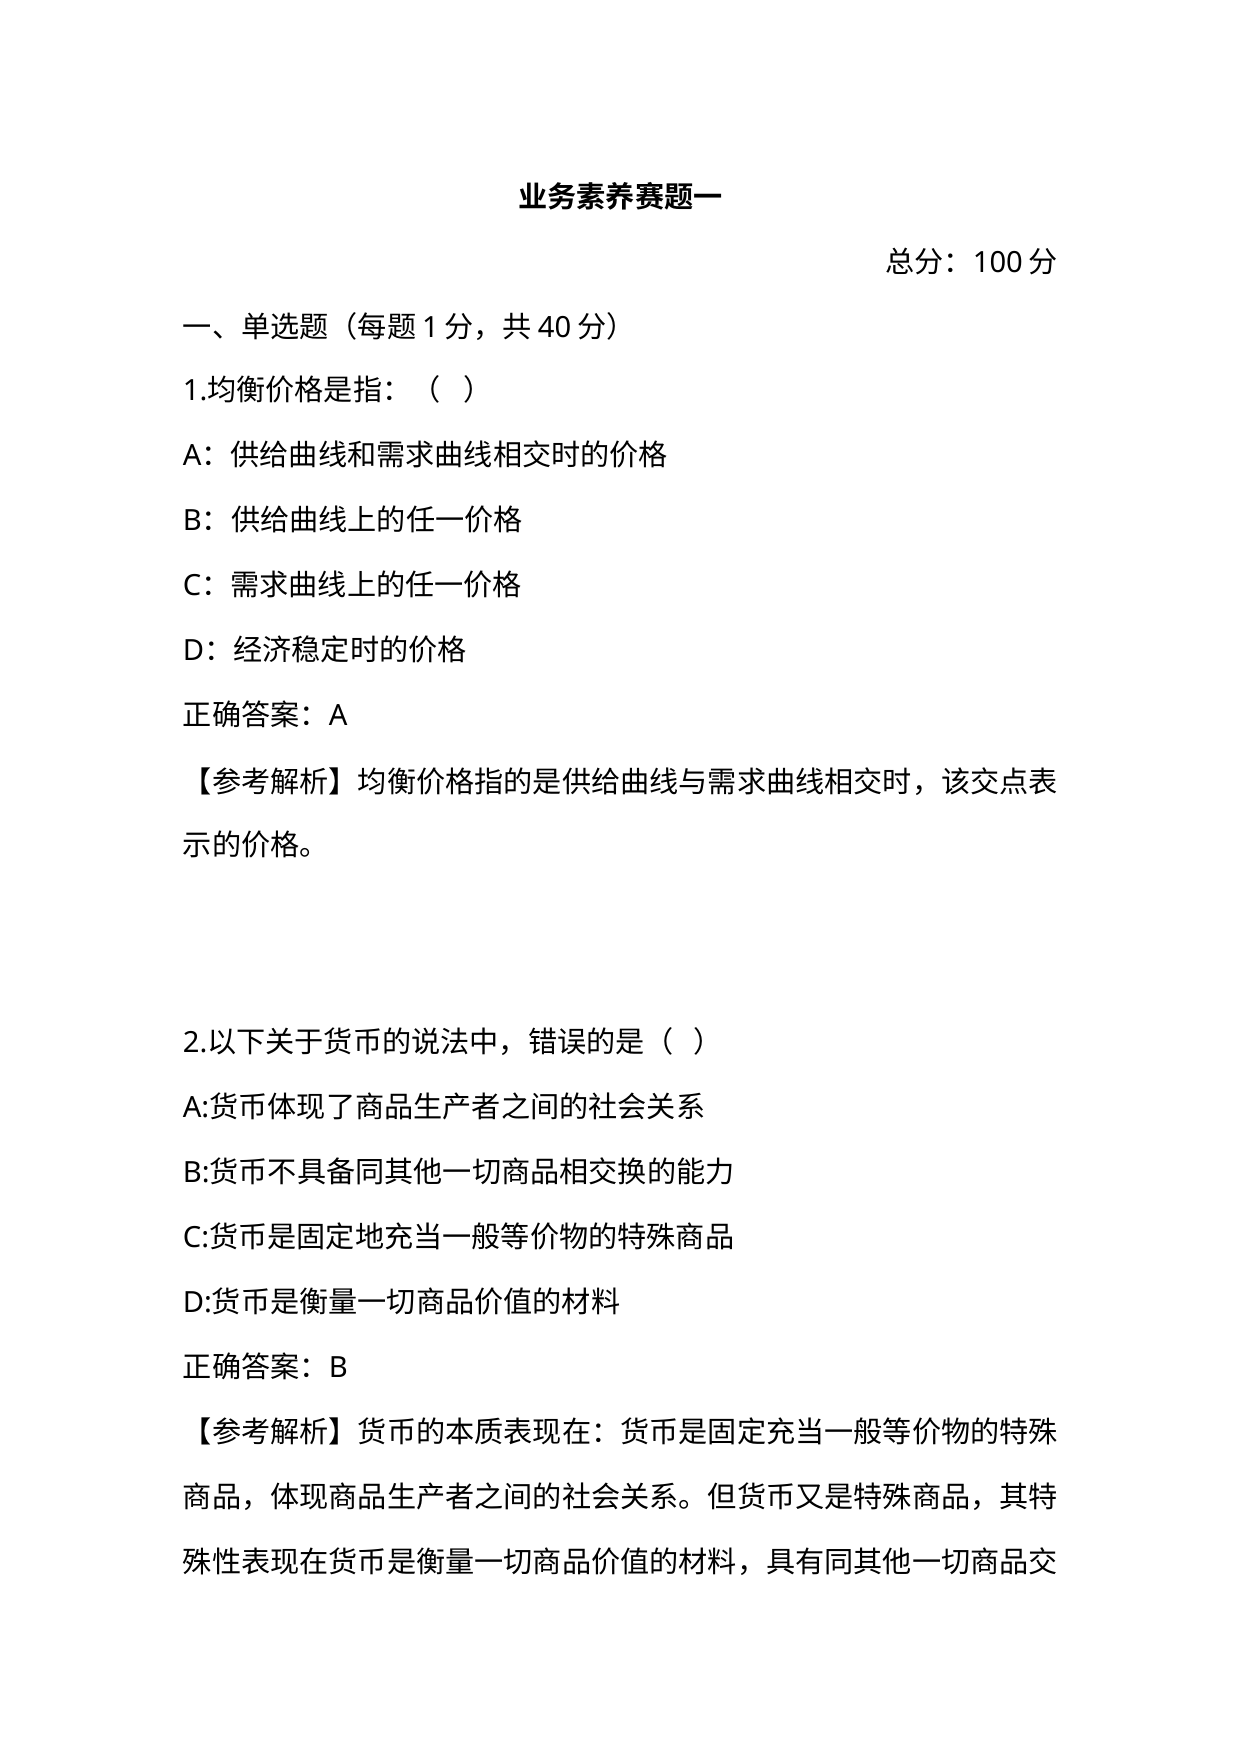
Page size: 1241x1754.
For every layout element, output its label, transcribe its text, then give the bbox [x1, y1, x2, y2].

list D：经济稳定时的价格 [183, 617, 1058, 682]
list 正确答案：A [183, 682, 1058, 747]
list B：供给曲线上的任一价格 [183, 487, 1058, 552]
text D:货币是衡量一切商品价值的材料 [183, 1267, 1058, 1332]
text 2.以下关于货币的说法中，错误的是（ ） [183, 1007, 1058, 1072]
list A：供给曲线和需求曲线相交时的价格 [183, 422, 1058, 487]
text 业务素养赛题一 [183, 162, 1058, 227]
list C：需求曲线上的任一价格 [183, 552, 1058, 617]
text 正确答案：B [183, 1332, 1058, 1397]
text A:货币体现了商品生产者之间的社会关系 [183, 1072, 1058, 1137]
text 总分：100分 [183, 227, 1058, 292]
text C:货币是固定地充当一般等价物的特殊商品 [183, 1202, 1058, 1267]
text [183, 1397, 1058, 1592]
text B:货币不具备同其他一切商品相交换的能力 [183, 1137, 1058, 1202]
text 一、单选题（每题1分，共40分） [183, 292, 1058, 357]
list 【参考解析】均衡价格指的是供给曲线与需求曲线相交时，该交点表示的价格。 [183, 747, 1058, 877]
list 均衡价格是指：（ ） [183, 357, 1058, 422]
